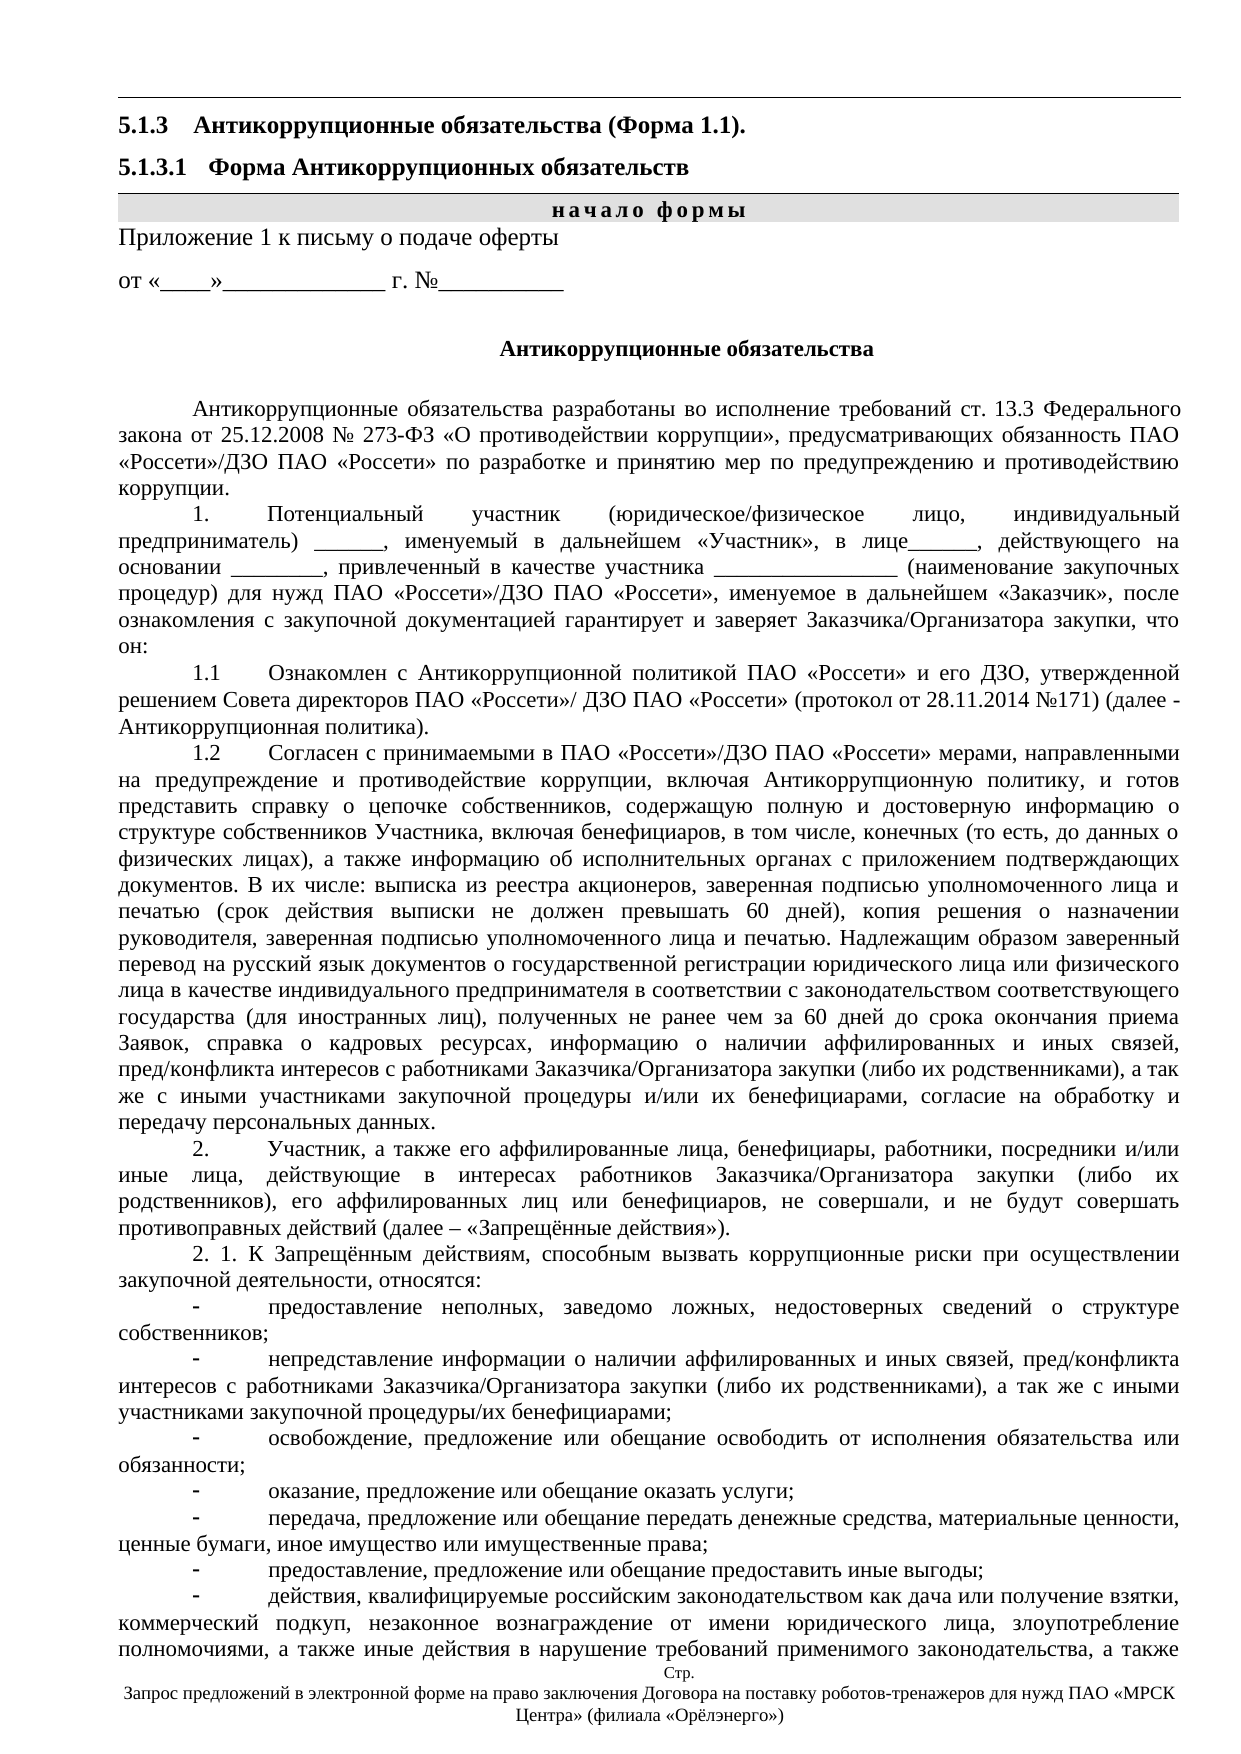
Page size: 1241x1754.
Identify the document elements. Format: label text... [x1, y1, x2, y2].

text начало формы [118, 194, 1179, 222]
text 1.1 Ознакомлен с Антикоррупционной политикой ПАО «Россети» и его ДЗО, утвержденной решением Совета директоров ПАО «Россети»/ ДЗО ПАО «Россети» (протокол от 28.11.2014 №171) (далее - Антикоррупционная политика). [118, 658, 1181, 739]
subtitle Форма Антикоррупционных обязательств [118, 152, 1181, 181]
list передача, предложение или обещание передать денежные средства, материальные ценности, ценные бумаги, иное имущество или имущественные права; [118, 1503, 1181, 1556]
list предоставление неполных, заведомо ложных, недостоверных сведений о структуре собственников; [118, 1293, 1181, 1345]
list предоставление, предложение или обещание предоставить иные выгоды; [118, 1556, 1181, 1583]
subtitle Антикоррупционные обязательства (Форма 1.1). [118, 111, 1181, 139]
text 2. 1. К Запрещённым действиям, способным вызвать коррупционные риски при осуществлении закупочной деятельности, относятся: [118, 1240, 1181, 1293]
list непредставление информации о наличии аффилированных и иных связей, пред/конфликта интересов с работниками Заказчика/Организатора закупки (либо их родственниками), а так же с иными участниками закупочной процедуры/их бенефициарами; [118, 1345, 1181, 1424]
list освобождение, предложение или обещание освободить от исполнения обязательства или обязанности; [118, 1424, 1181, 1477]
list Участник, а также его аффилированные лица, бенефициары, работники, посредники и/или иные лица, действующие в интересах работников Заказчика/Организатора закупки (либо их родственников), его аффилированных лиц или бенефициаров, не совершали, и не будут совершать противоправных действий (далее – «Запрещённые действия»). [118, 1134, 1181, 1240]
text от «____»_____________ г. №__________ [118, 266, 1181, 294]
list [118, 1583, 1181, 1662]
text Антикоррупционные обязательства разработаны во исполнение требований ст. 13.3 Федерального закона от 25.12.2008 № 273-ФЗ «О противодействии коррупции», предусматривающих обязанность ПАО «Россети»/ДЗО ПАО «Россети» по разработке и принятию мер по предупреждению и противодействию коррупции. [118, 395, 1181, 500]
text Приложение 1 к письму о подаче оферты [118, 222, 1181, 251]
list Потенциальный участник (юридическое/физическое лицо, индивидуальный предприниматель) ______, именуемый в дальнейшем «Участник», в лице______, действующего на основании ________, привлеченный в качестве участника ________________ (наименование закупочных процедур) для нужд ПАО «Россети»/ДЗО ПАО «Россети», именуемое в дальнейшем «Заказчик», после ознакомления с закупочной документацией гарантирует и заверяет Заказчика/Организатора закупки, что он: [118, 500, 1181, 658]
text Антикоррупционные обязательства [118, 335, 1181, 361]
list оказание, предложение или обещание оказать услуги; [118, 1477, 1181, 1503]
list Согласен с принимаемыми в ПАО «Россети»/ДЗО ПАО «Россети» мерами, направленными на предупреждение и противодействие коррупции, включая Антикоррупционную политику, и готов представить справку о цепочке собственников, содержащую полную и достоверную информацию о структуре собственников Участника, включая бенефициаров, в том числе, конечных (то есть, до данных о физических лицах), а также информацию об исполнительных органах с приложением подтверждающих документов. В их числе: выписка из реестра акционеров, заверенная подписью уполномоченного лица и печатью (срок действия выписки не должен превышать 60 дней), копия решения о назначении руководителя, заверенная подписью уполномоченного лица и печатью. Надлежащим образом заверенный перевод на русский язык документов о государственной регистрации юридического лица или физического лица в качестве индивидуального предпринимателя в соответствии с законодательством соответствующего государства (для иностранных лиц), полученных не ранее чем за 60 дней до срока окончания приема Заявок, справка о кадровых ресурсах, информацию о наличии аффилированных и иных связей, пред/конфликта интересов с работниками Заказчика/Организатора закупки (либо их родственниками), а так же с иными участниками закупочной процедуры и/или их бенефициарами, согласие на обработку и передачу персональных данных. [118, 739, 1181, 1134]
